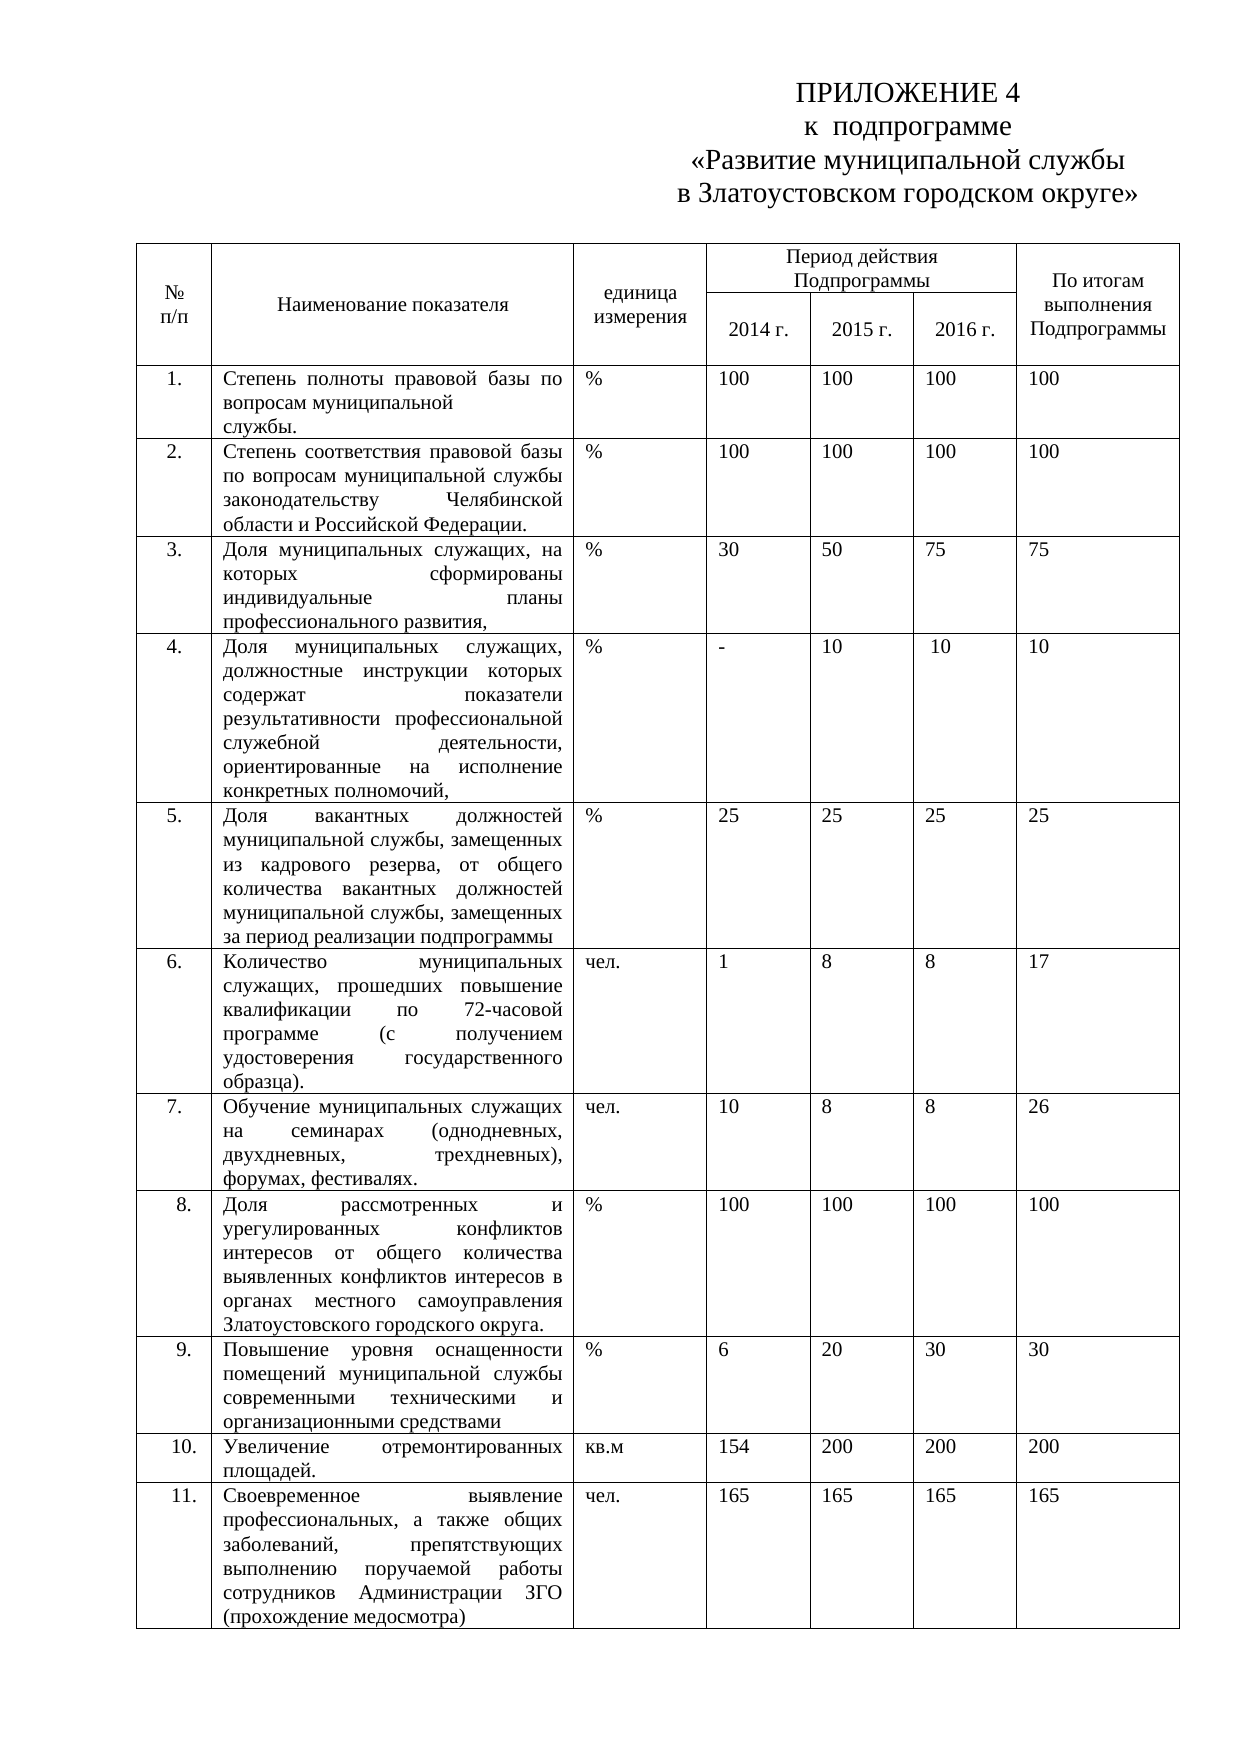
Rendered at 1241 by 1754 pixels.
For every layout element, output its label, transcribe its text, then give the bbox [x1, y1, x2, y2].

table_cell 100 [1017, 439, 1179, 536]
table_cell 6 [707, 1337, 810, 1433]
table_cell 25 [914, 803, 1016, 948]
table_header № п/п [137, 244, 211, 365]
table_cell 25 [707, 803, 810, 948]
table_cell 9. [137, 1337, 211, 1433]
table_cell 2015 г. [811, 293, 913, 365]
table_cell 30 [1017, 1337, 1179, 1433]
table_cell 100 [914, 366, 1016, 438]
table_cell % [574, 1337, 706, 1433]
table_cell 100 [707, 1191, 810, 1336]
table_cell Количество муниципальных служащих, прошедших повышение квалификации по 72-часовой программе (с получением удостоверения государственного образца). [212, 949, 573, 1093]
text ПРИЛОЖЕНИЕ 4 [664, 75, 1152, 108]
text к подпрограмме [664, 108, 1152, 142]
table_cell % [574, 537, 706, 633]
table_cell 5. [137, 803, 211, 948]
table_cell Своевременное выявление профессиональных, а также общих заболеваний, препятствующих выполнению поручаемой работы сотрудников Администрации ЗГО (прохождение медосмотра) [212, 1483, 573, 1628]
table_cell 25 [811, 803, 913, 948]
table_cell 2014 г. [707, 293, 810, 365]
table_cell 3. [137, 537, 211, 633]
table_cell 165 [914, 1483, 1016, 1628]
table_cell Степень соответствия правовой базы по вопросам муниципальной службы законодательству Челябинской области и Российской Федерации. [212, 439, 573, 536]
table_cell 17 [1017, 949, 1179, 1093]
table_cell 75 [914, 537, 1016, 633]
table_cell % [574, 1191, 706, 1336]
table_cell чел. [574, 949, 706, 1093]
table_header По итогам выполнения Подпрограммы [1017, 244, 1179, 365]
table_cell 165 [811, 1483, 913, 1628]
table_cell Степень полноты правовой базы по вопросам муниципальной службы. [212, 366, 573, 438]
table_cell 20 [811, 1337, 913, 1433]
table_cell 25 [1017, 803, 1179, 948]
table_cell 26 [1017, 1094, 1179, 1190]
table_cell 10 [811, 634, 913, 802]
table_cell 165 [1017, 1483, 1179, 1628]
table_cell 100 [811, 439, 913, 536]
table_cell 8 [811, 1094, 913, 1190]
table_cell Обучение муниципальных служащих на семинарах (однодневных, двухдневных, трехдневных), форумах, фестивалях. [212, 1094, 573, 1190]
table_cell 11. [137, 1483, 211, 1628]
table_cell 8. [137, 1191, 211, 1336]
table_cell 30 [914, 1337, 1016, 1433]
table_cell кв.м [574, 1434, 706, 1482]
table_cell 75 [1017, 537, 1179, 633]
table_cell 10 [1017, 634, 1179, 802]
text «Развитие муниципальной службы [664, 142, 1152, 176]
table_cell 200 [914, 1434, 1016, 1482]
table_cell 100 [707, 366, 810, 438]
table_cell 154 [707, 1434, 810, 1482]
table_cell 2. [137, 439, 211, 536]
table_cell 10. [137, 1434, 211, 1482]
table_cell 8 [914, 949, 1016, 1093]
table_cell 100 [707, 439, 810, 536]
table_cell 7. [137, 1094, 211, 1190]
table_cell 100 [914, 1191, 1016, 1336]
table_cell % [574, 439, 706, 536]
table_cell чел. [574, 1094, 706, 1190]
table_cell - [707, 634, 810, 802]
table_cell чел. [574, 1483, 706, 1628]
text в Златоустовском городском округе» [664, 176, 1152, 209]
table_cell 200 [811, 1434, 913, 1482]
table_cell 165 [707, 1483, 810, 1628]
table_cell 50 [811, 537, 913, 633]
table_cell 10 [707, 1094, 810, 1190]
table_cell % [574, 803, 706, 948]
table_cell % [574, 634, 706, 802]
table_cell 30 [707, 537, 810, 633]
table_cell 1 [707, 949, 810, 1093]
table_cell 4. [137, 634, 211, 802]
table_cell Доля муниципальных служащих, должностные инструкции которых содержат показатели результативности профессиональной служебной деятельности, ориентированные на исполнение конкретных полномочий, [212, 634, 573, 802]
table_cell Увеличение отремонтированных площадей. [212, 1434, 573, 1482]
table_cell % [574, 366, 706, 438]
table_cell 10 [914, 634, 1016, 802]
table_cell 8 [914, 1094, 1016, 1190]
table_cell 100 [1017, 366, 1179, 438]
table_cell 100 [1017, 1191, 1179, 1336]
table_header Наименование показателя [212, 244, 573, 365]
table_cell 100 [914, 439, 1016, 536]
table_cell 1. [137, 366, 211, 438]
table_header единица измерения [574, 244, 706, 365]
table_cell Доля вакантных должностей муниципальной службы, замещенных из кадрового резерва, от общего количества вакантных должностей муниципальной службы, замещенных за период реализации подпрограммы [212, 803, 573, 948]
table_cell Доля рассмотренных и урегулированных конфликтов интересов от общего количества выявленных конфликтов интересов в органах местного самоуправления Златоустовского городского округа. [212, 1191, 573, 1336]
table_cell 200 [1017, 1434, 1179, 1482]
table_cell 2016 г. [914, 293, 1016, 365]
table_header Период действия Подпрограммы [707, 244, 1016, 292]
table_cell 100 [811, 1191, 913, 1336]
table_cell Доля муниципальных служащих, на которых сформированы индивидуальные планы профессионального развития, [212, 537, 573, 633]
table_cell 6. [137, 949, 211, 1093]
table_cell 100 [811, 366, 913, 438]
table_cell Повышение уровня оснащенности помещений муниципальной службы современными техническими и организационными средствами [212, 1337, 573, 1433]
table_cell 8 [811, 949, 913, 1093]
